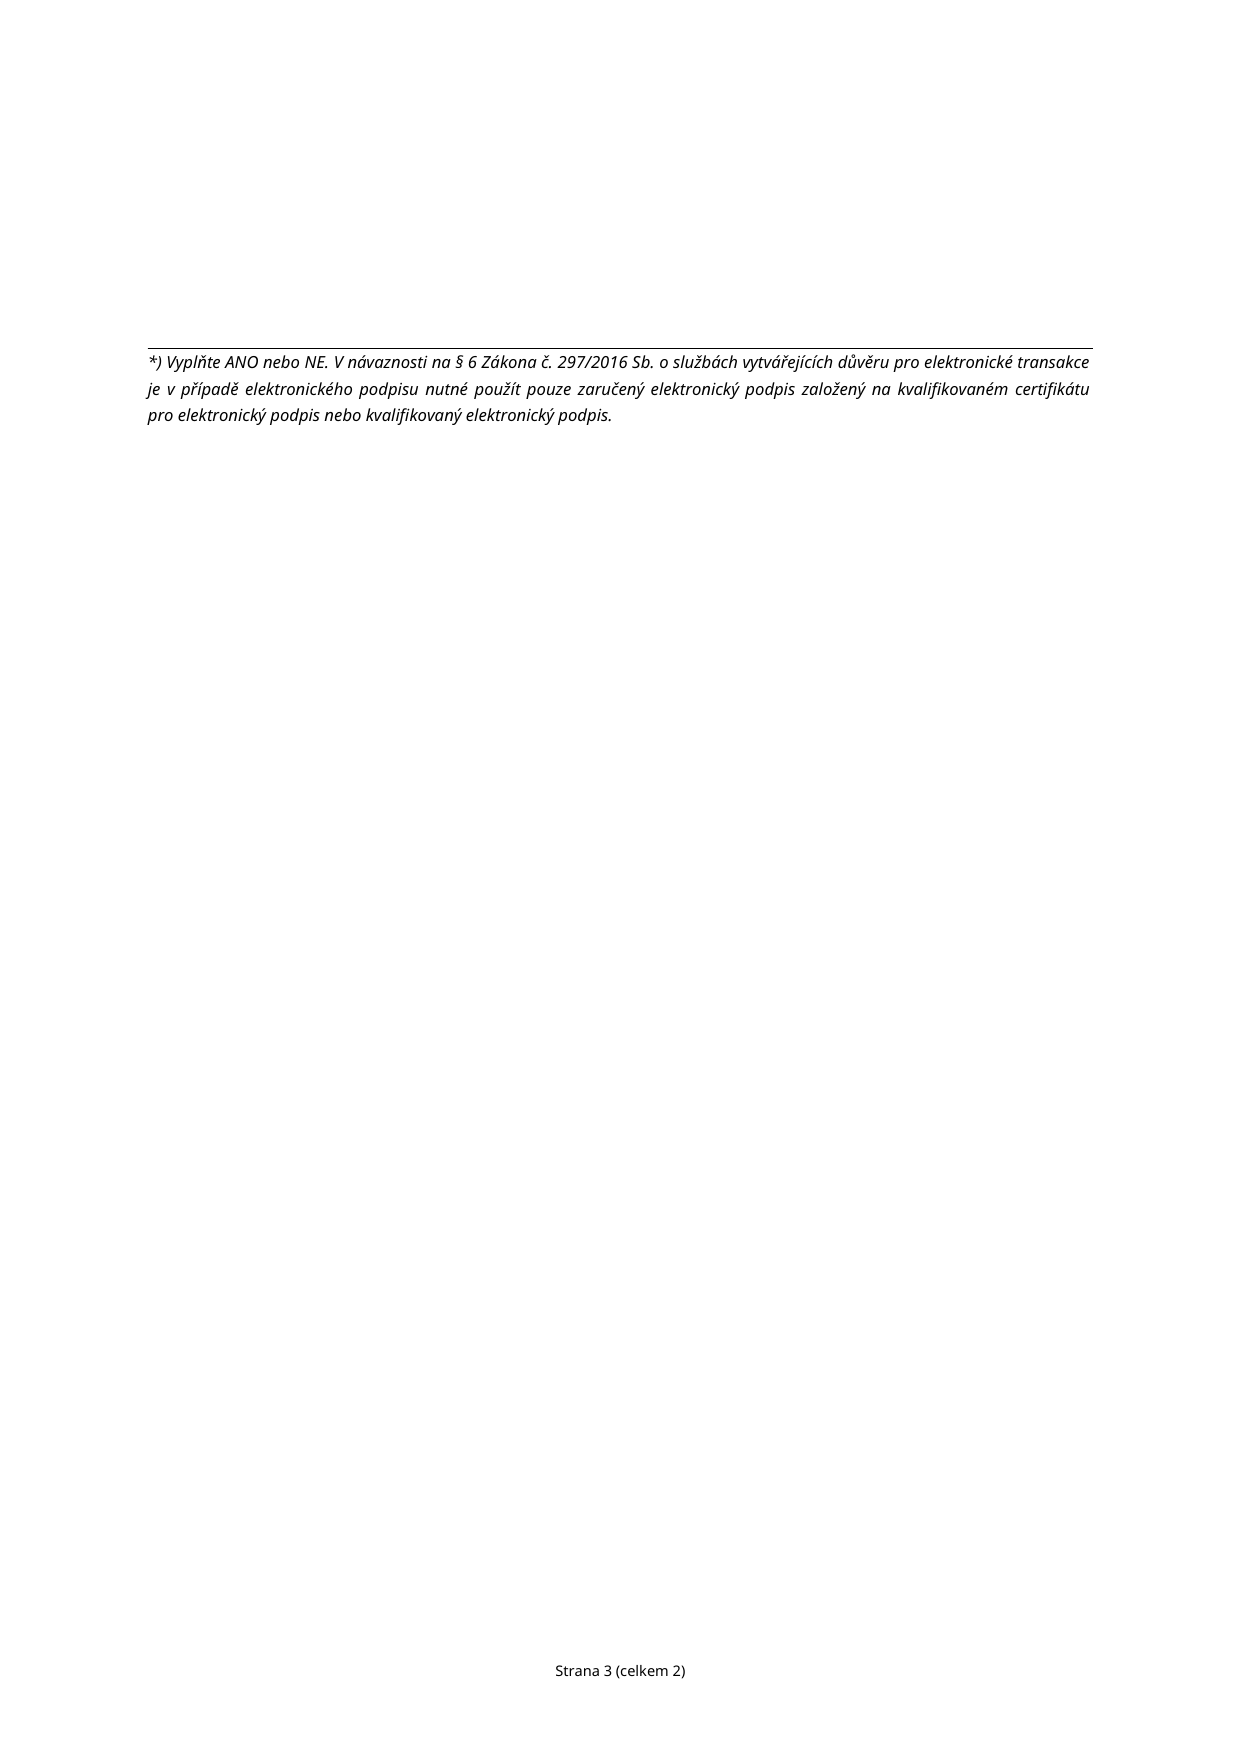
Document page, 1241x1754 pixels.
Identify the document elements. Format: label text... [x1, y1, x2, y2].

text *) Vyplňte ANO nebo NE. V návaznosti na § 6 Zákona č. 297/2016 Sb. o službách vytvářejících důvěru pro elektronické transakce je v případě elektronického podpisu nutné použít pouze zaručený elektronický podpis založený na kvalifikovaném certifikátu pro elektronický podpis nebo kvalifikovaný elektronický podpis. [148, 349, 1093, 426]
